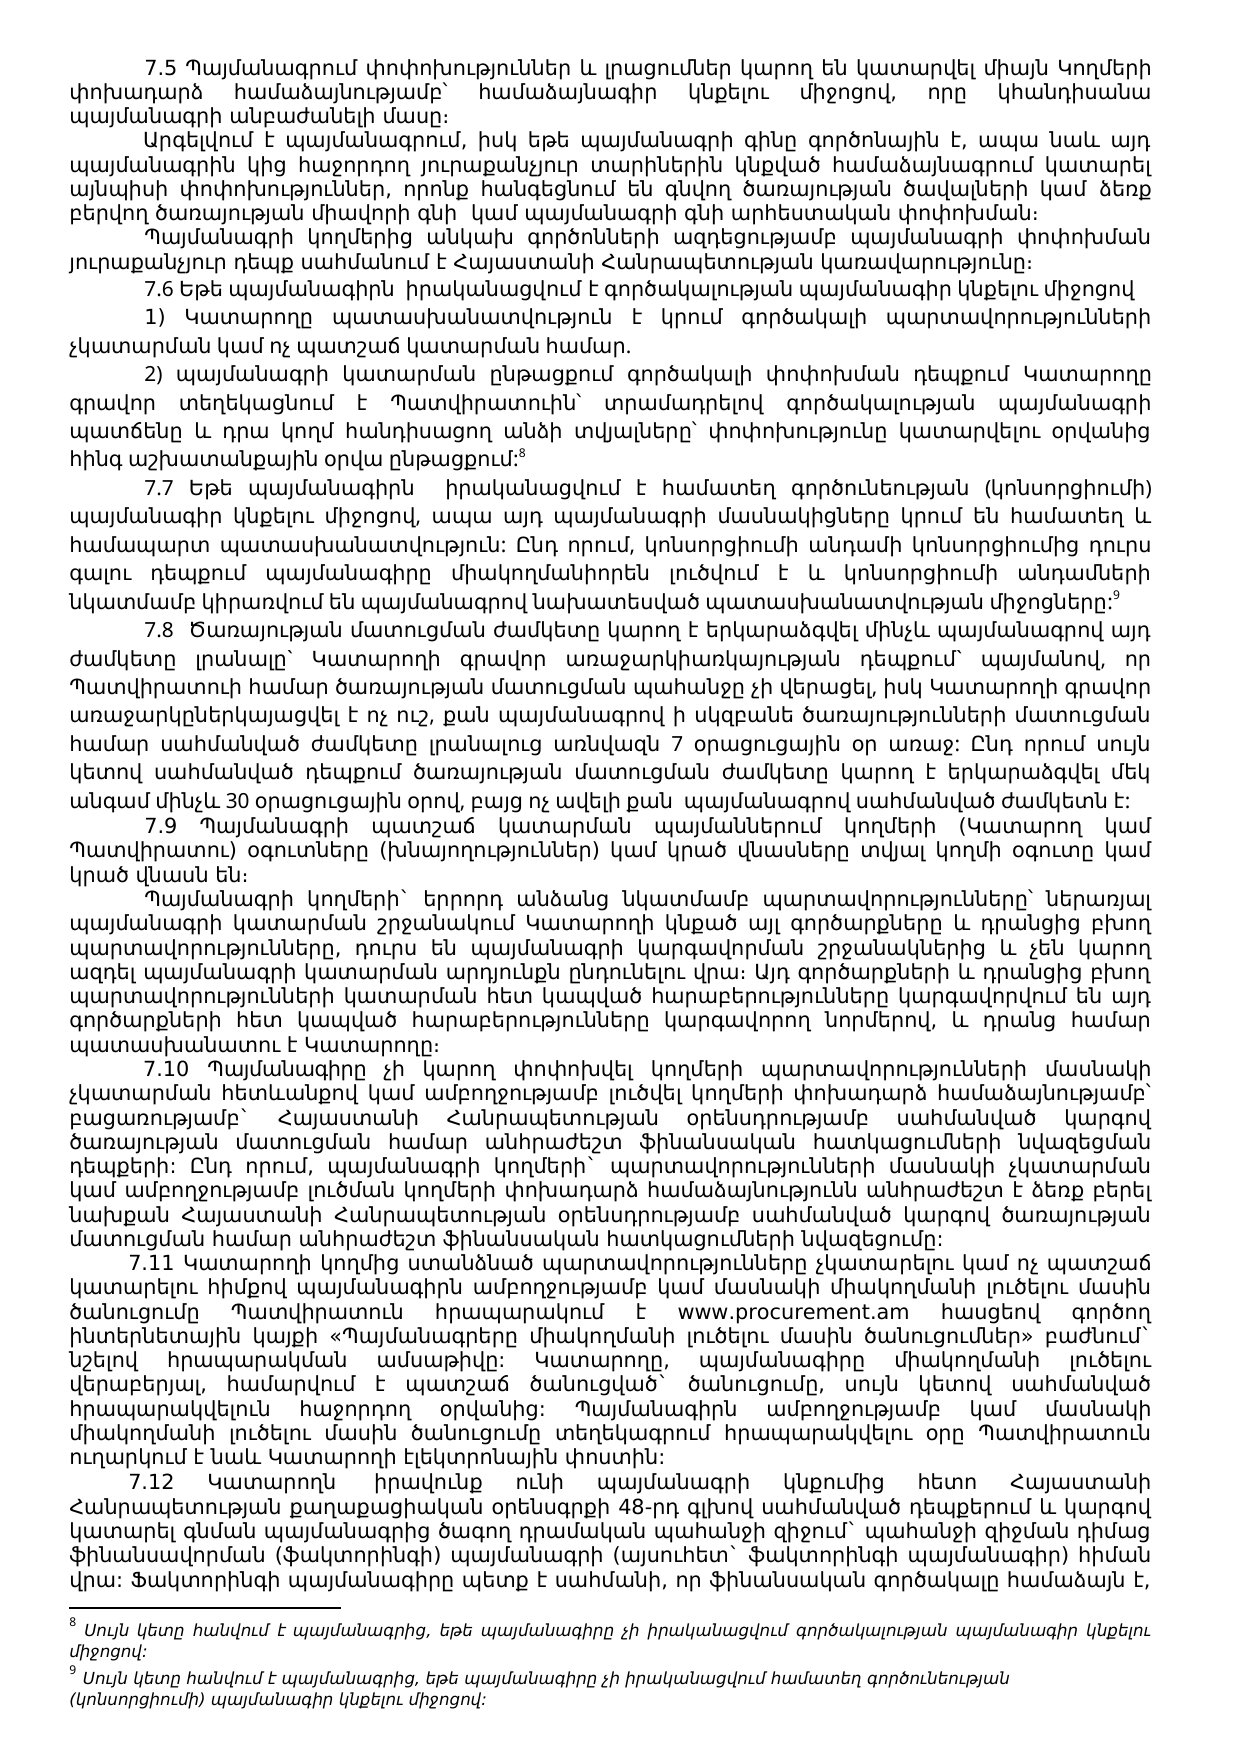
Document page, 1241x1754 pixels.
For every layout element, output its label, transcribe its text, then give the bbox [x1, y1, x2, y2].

text 7.10 Պայմանագիրը չի կարող փոփոխվել կողմերի պարտավորությունների մասնակի չկատարման հետևանքով կամ ամբողջությամբ լուծվել կողմերի փոխադարձ համաձայնությամբ՝ բացառությամբ` Հայաստանի Հանրապետության օրենսդրությամբ սահմանված կարգով ծառայության մատուցման համար անհրաժեշտ ֆինանսական հատկացումների նվազեցման դեպքերի: Ընդ որում, պայմանագրի կողմերի` պարտավորությունների մասնակի չկատարման կամ ամբողջությամբ լուծման կողմերի փոխադարձ համաձայնությունն անհրաժեշտ է ձեռք բերել նախքան Հայաստանի Հանրապետության օրենսդրությամբ սահմանված կարգով ծառայության մատուցման համար անհրաժեշտ ֆինանսական հատկացումների նվազեցումը: [69, 1057, 1152, 1251]
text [69, 1469, 1152, 1592]
text 7.7 Եթե պայմանագիրն իրականացվում է համատեղ գործունեության (կոնսորցիումի) պայմանագիր կնքելու միջոցով, ապա այդ պայմանագրի մասնակիցները կրում են համատեղ և համապարտ պատասխանատվություն: Ընդ որում, կոնսորցիումի անդամի կոնսորցիումից դուրս գալու դեպքում պայմանագիրը միակողմանիորեն լուծվում է և կոնսորցիումի անդամների նկատմամբ կիրառվում են պայմանագրով նախատեսված պատասխանատվության միջոցները: [69, 473, 1152, 615]
text Արգելվում է պայմանագրում, իսկ եթե պայմանագրի գինը գործոնային է, ապա նաև այդ պայմանագրին կից հաջորդող յուրաքանչյուր տարիներին կնքված համաձայնագրում կատարել այնպիսի փոփոխություններ, որոնք հանգեցնում են գնվող ծառայության ծավալների կամ ձեռք բերվող ծառայության միավորի գնի կամ պայմանագրի գնի արհեստական փոփոխման։ [69, 128, 1152, 225]
text Պայմանագրի կողմերի` երրորդ անձանց նկատմամբ պարտավորությունները՝ ներառյալ պայմանագրի կատարման շրջանակում Կատարողի կնքած այլ գործարքները և դրանցից բխող պարտավորությունները, դուրս են պայմանագրի կարգավորման շրջանակներից և չեն կարող ազդել պայմանագրի կատարման արդյունքն ընդունելու վրա։ Այդ գործարքների և դրանցից բխող պարտավորությունների կատարման հետ կապված հարաբերությունները կարգավորվում են այդ գործարքների հետ կապված հարաբերությունները կարգավորող նորմերով, և դրանց համար պատասխանատու է Կատարողը։ [69, 887, 1152, 1057]
text 7.6 Եթե պայմանագիրն իրականացվում է գործակալության պայմանագիր կնքելու միջոցով [69, 274, 1152, 302]
text 1) Կատարողը պատասխանատվություն է կրում գործակալի պարտավորությունների չկատարման կամ ոչ պատշաճ կատարման համար. [69, 302, 1152, 359]
text 7.8 Ծառայության մատուցման ժամկետը կարող է երկարաձգվել մինչև պայմանագրով այդ ժամկետը լրանալը` Կատարողի գրավոր առաջարկիառկայության դեպքում` պայմանով, որ Պատվիրատուի համար ծառայության մատուցման պահանջը չի վերացել, իսկ Կատարողի գրավոր առաջարկըներկայացվել է ոչ ուշ, քան պայմանագրով ի սկզբանե ծառայությունների մատուցման համար սահմանված ժամկետը լրանալուց առնվազն 7 օրացուցային օր առաջ: Ընդ որում սույն կետով սահմանված դեպքում ծառայության մատուցման ժամկետը կարող է երկարաձգվել մեկ անգամ մինչև 30 օրացուցային օրով, բայց ոչ ավելի քան պայմանագրով սահմանված ժամկետն է: [69, 615, 1152, 814]
text 7.11 Կատարողի կողմից ստանձնած պարտավորությունները չկատարելու կամ ոչ պատշաճ կատարելու հիմքով պայմանագիրն ամբողջությամբ կամ մասնակի միակողմանի լուծելու մասին ծանուցումը Պատվիրատուն հրապարակում է www.procurement.am հասցեով գործող ինտերնետային կայքի «Պայմանագրերը միակողմանի լուծելու մասին ծանուցումներ» բաժնում` նշելով հրապարակման ամսաթիվը: Կատարողը, պայմանագիրը միակողմանի լուծելու վերաբերյալ, համարվում է պատշաճ ծանուցված` ծանուցումը, սույն կետով սահմանված հրապարակվելուն հաջորդող օրվանից: Պայմանագիրն ամբողջությամբ կամ մասնակի միակողմանի լուծելու մասին ծանուցումը տեղեկագրում հրապարակվելու օրը Պատվիրատուն ուղարկում է նաև Կատարողի էլեկտրոնային փոստին: [69, 1251, 1152, 1469]
text Պայմանագրի կողմերից անկախ գործոնների ազդեցությամբ պայմանագրի փոփոխման յուրաքանչյուր դեպք սահմանում է Հայաստանի Հանրապետության կառավարությունը։ [69, 225, 1152, 274]
text 7.5 Պայմանագրում փոփոխություններ և լրացումներ կարող են կատարվել միայն Կողմերի փոխադարձ համաձայնությամբ՝ համաձայնագիր կնքելու միջոցով, որը կհանդիսանա պայմանագրի անբաժանելի մասը։ [69, 56, 1152, 128]
text 7.9 Պայմանագրի պատշաճ կատարման պայմաններում կողմերի (Կատարող կամ Պատվիրատու) օգուտները (խնայողություններ) կամ կրած վնասները տվյալ կողմի օգուտը կամ կրած վնասն են։ [69, 814, 1152, 887]
text 2) պայմանագրի կատարման ընթացքում գործակալի փոփոխման դեպքում Կատարողը գրավոր տեղեկացնում է Պատվիրատուին՝ տրամադրելով գործակալության պայմանագրի պատճենը և դրա կողմ հանդիսացող անձի տվյալները՝ փոփոխությունը կատարվելու օրվանից հինգ աշխատանքային օրվա ընթացքում: [69, 359, 1152, 473]
